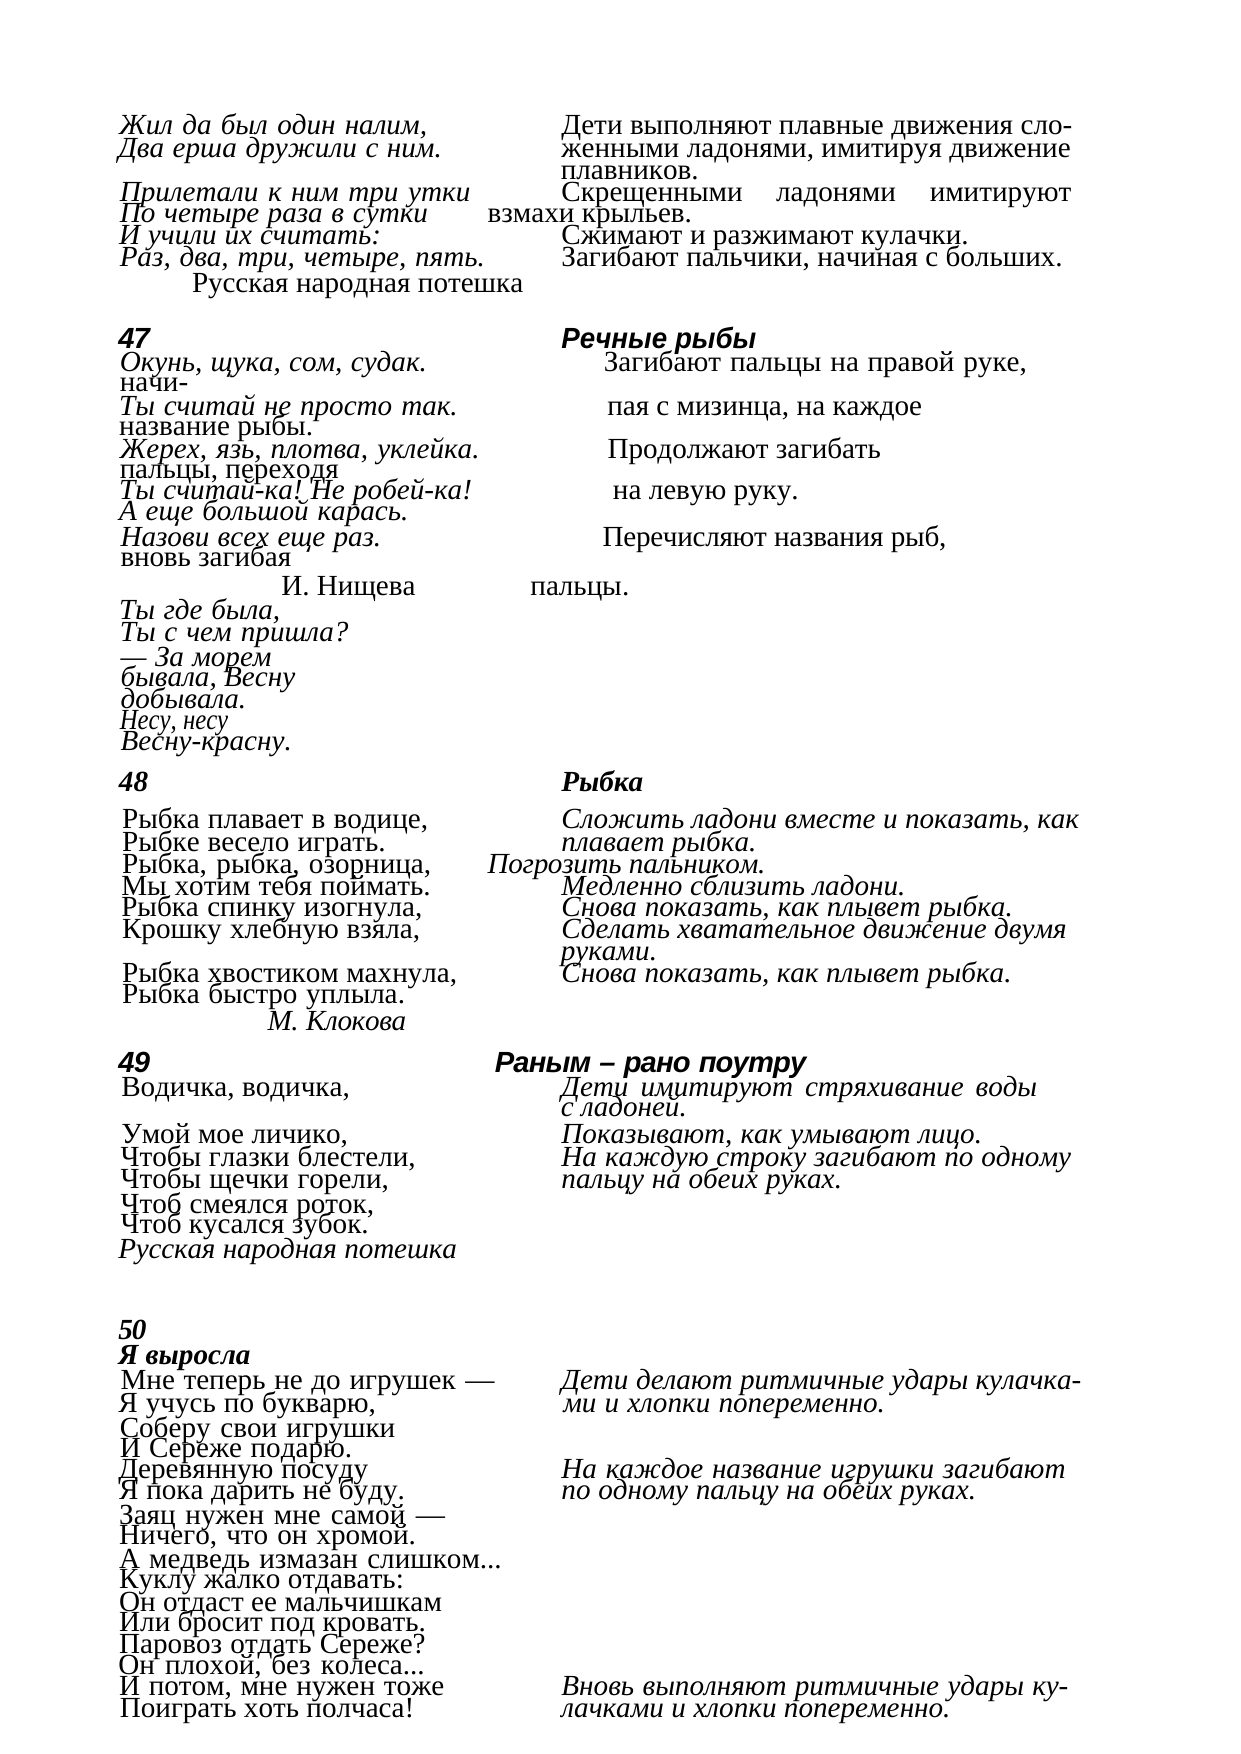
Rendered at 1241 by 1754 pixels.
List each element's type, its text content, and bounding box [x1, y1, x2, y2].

text Русская народная потешка [192, 271, 1094, 298]
text Деревянную посуду На каждое название игрушки загибают [155, 1464, 867, 1482]
text Рыбка быстро уплыла. [122, 986, 1094, 1008]
text Два ерша дружили с ним. женными ладонями, имитируя движение [132, 140, 1094, 162]
text Жил да был один налим, Дети выполняют плавные движения сло- [118, 112, 1094, 140]
text Чтобы глазки блестели, На каждую строку загибают по одному [120, 1149, 1094, 1171]
subtitle Рыбка [119, 764, 1094, 797]
text Ты с чем пришла? [119, 624, 1094, 646]
text Рыбка, рыбка, озорница, Погрозить пальником. [122, 856, 1094, 878]
text Рыбке весело играть. плавает рыбка. [122, 834, 1094, 856]
text И потом, мне нужен тоже Вновь выполняют ритмичные удары ку- [119, 1678, 1094, 1700]
text Чтобы щечки горели, пальцу на обеих руках. [120, 1171, 1094, 1192]
text Ты считай-ка! Не робей-ка! на левую руку. [737, 485, 1094, 503]
text А еще большой карась. [119, 503, 1094, 525]
text Чтоб смеялся роток, Чтоб кусался зубок. [120, 1196, 376, 1240]
text Заяц нужен мне самой — Ничего, что он хромой. [119, 1507, 472, 1551]
text Окунь, щука, сом, судак. Загибают пальцы на правой руке, начи- [119, 354, 1029, 398]
text А медведь измазан слишком... Куклу жалко отдавать: [119, 1551, 521, 1594]
text Ты считай не просто так. пая с мизинца, на каждое название рыбы. [119, 398, 1033, 441]
text Рыбка хвостиком махнула, Снова показать, как плывет рыбка. [122, 965, 1094, 986]
text Поиграть хоть полчаса! лачками и хлопки попеременно. [119, 1700, 1094, 1722]
text Водичка, водичка, Дети имитируют стряхивание воды с ладоней. [121, 1079, 1064, 1123]
text Мы хотим тебя поймать. Медленно сблизить ладони. [121, 878, 1094, 899]
text Деревянную посуду На каждое название игрушки загибают [859, 1464, 1094, 1482]
text Он отдаст ее мальчишкам Или бросит под кровать. Паровоз отдать Сереже? [119, 1594, 472, 1660]
text плавников. [561, 162, 1094, 184]
text Мне теперь не до игрушек — Дети делают ритмичные удары кулачка- [120, 1370, 569, 1394]
text Русская народная потешка [118, 1240, 1094, 1264]
subtitle Раным – рано поутру [118, 1045, 1094, 1079]
text Мне теперь не до игрушек — Дети делают ритмичные удары кулачка- [575, 1370, 1094, 1394]
text — За морем бывала, Весну добывала. [120, 649, 378, 715]
text Ты где была, [119, 601, 1094, 624]
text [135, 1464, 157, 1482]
text Ты считай-ка! Не робей-ка! на левую руку. [356, 485, 739, 503]
text Умой мое личико, Показывают, как умывают лицо. [121, 1123, 1094, 1149]
text Несу, несу [119, 715, 1094, 733]
text Весну-красну. [120, 733, 1094, 754]
text Соберу свои игрушки И Сереже подарю. [119, 1420, 397, 1464]
text руками. [561, 943, 1094, 965]
text Он плохой, без колеса... [118, 1660, 1094, 1678]
text Назови всех еще раз. Перечисляют названия рыб, вновь загибая [120, 528, 1020, 572]
text Прилетали к ним три утки Скрещенными ладонями имитируют [119, 184, 1094, 205]
text М. Клокова [267, 1008, 1094, 1036]
text Я выросла [118, 1345, 1094, 1370]
text Рыбка спинку изогнула, Снова показать, как плывет рыбка. [121, 899, 1094, 921]
text Ты считай-ка! Не робей-ка! на левую руку. [119, 485, 364, 503]
text Жерех, язь, плотва, уклейка. Продолжают загибать пальцы, переходя [119, 441, 984, 485]
text И учили их считать: Сжимают и разжимают кулачки. [119, 227, 1094, 249]
text Рыбка плавает в водице, Сложить ладони вместе и показать, как [122, 806, 1094, 834]
text По четыре раза в сутки взмахи крыльев. [119, 205, 1094, 227]
subtitle Речные рыбы [118, 321, 1094, 354]
text Раз, два, три, четыре, пять. Загибают пальчики, начиная с больших. [119, 249, 1094, 271]
text Крошку хлебную взяла, Сделать хватательное движение двумя [122, 921, 1094, 943]
text Я пока дарить не буду. по одному пальцу на обеих руках. [119, 1482, 1094, 1503]
text Я учусь по букварю, ми и хлопки попеременно. [118, 1394, 1094, 1416]
text И. Нищева пальцы. [281, 573, 1094, 601]
